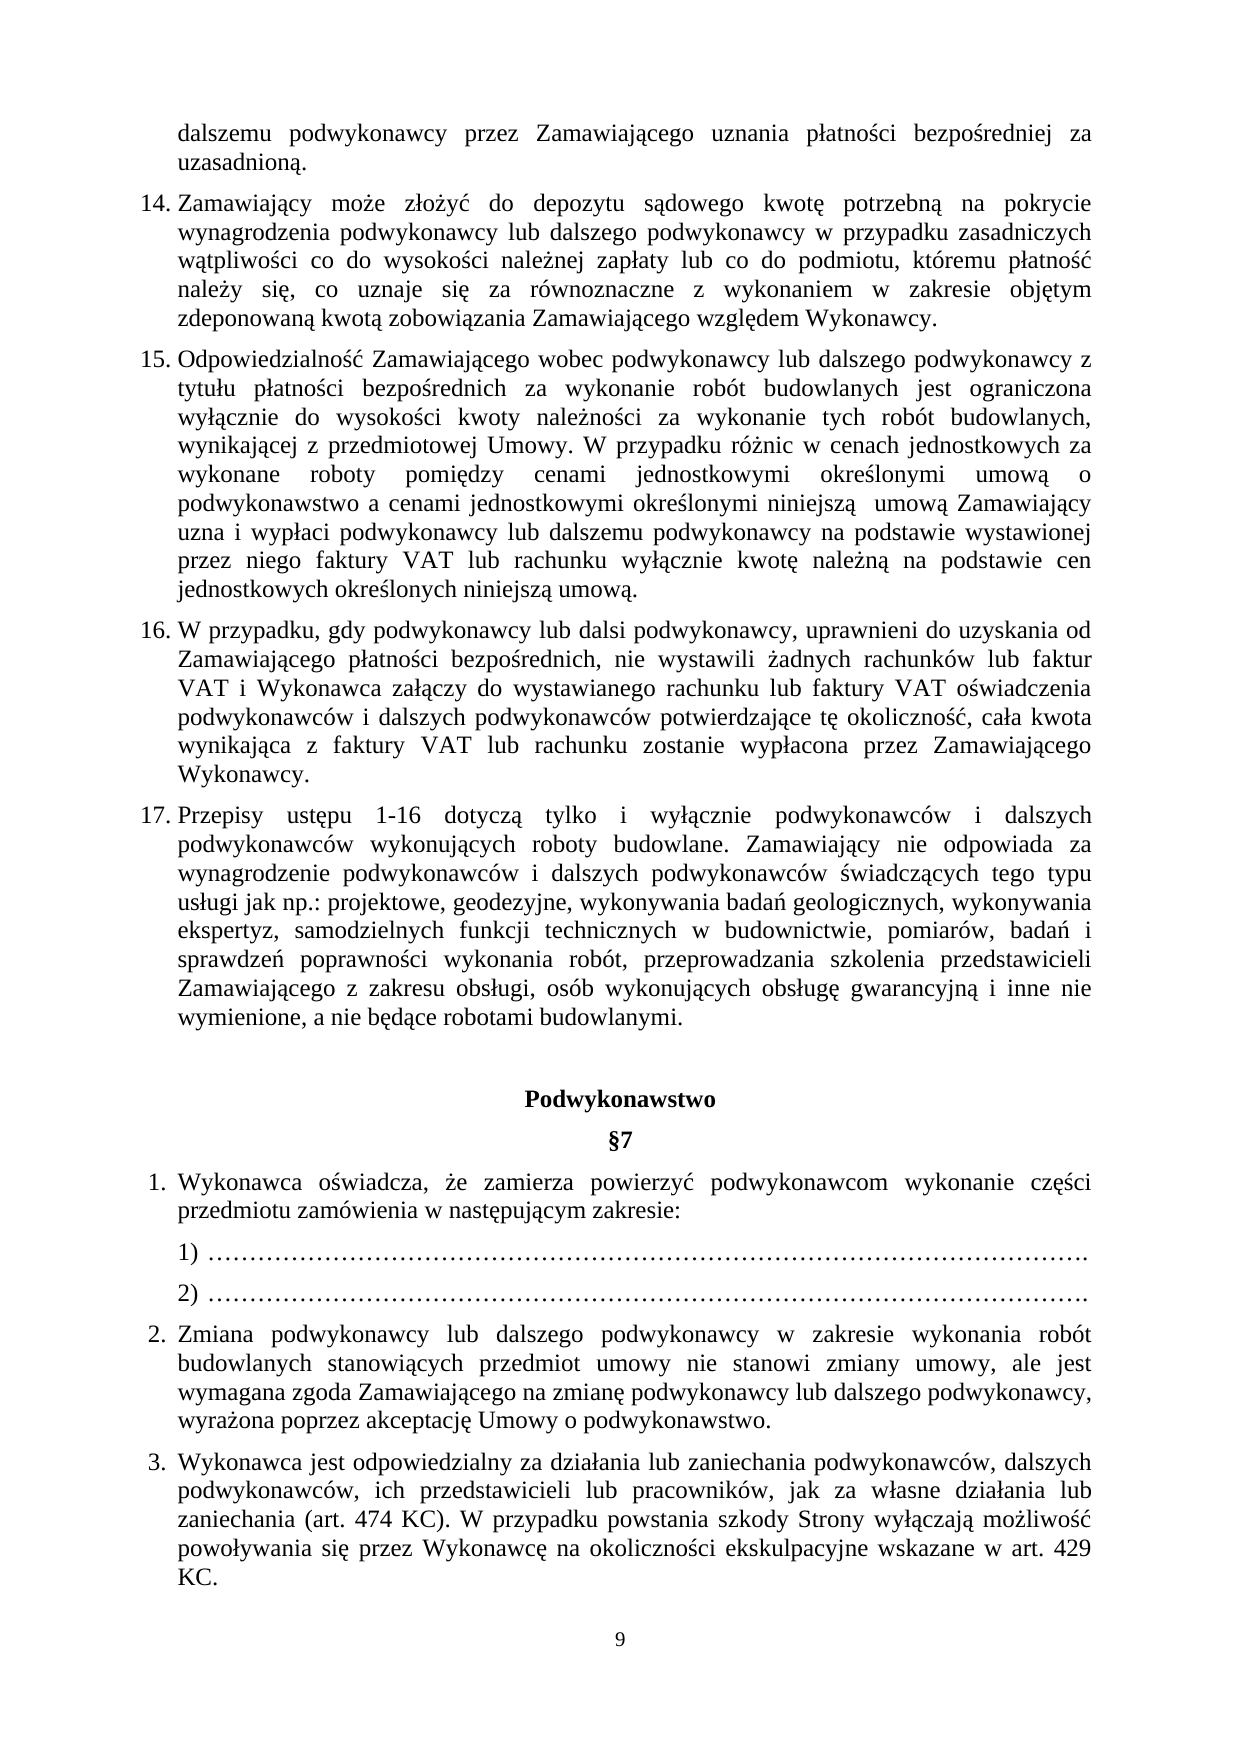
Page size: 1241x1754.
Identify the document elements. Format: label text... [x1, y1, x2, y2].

text Podwykonawstwo [148, 1084, 1092, 1113]
list Wykonawca jest odpowiedzialny za działania lub zaniechania podwykonawców, dalszych podwykonawców, ich przedstawicieli lub pracowników, jak za własne działania lub zaniechania (art. 474 KC). W przypadku powstania szkody Strony wyłączają możliwość powoływania się przez Wykonawcę na okoliczności ekskulpacyjne wskazane w art. 429 KC. [148, 1447, 1092, 1591]
list Przepisy ustępu 1-16 dotyczą tylko i wyłącznie podwykonawców i dalszych podwykonawców wykonujących roboty budowlane. Zamawiający nie odpowiada za wynagrodzenie podwykonawców i dalszych podwykonawców świadczących tego typu usługi jak np.: projektowe, geodezyjne, wykonywania badań geologicznych, wykonywania ekspertyz, samodzielnych funkcji technicznych w budownictwie, pomiarów, badań i sprawdzeń poprawności wykonania robót, przeprowadzania szkolenia przedstawicieli Zamawiającego z zakresu obsługi, osób wykonujących obsługę gwarancyjną i inne nie wymienione, a nie będące robotami budowlanymi. [140, 801, 1092, 1031]
list Zmiana podwykonawcy lub dalszego podwykonawcy w zakresie wykonania robót budowlanych stanowiących przedmiot umowy nie stanowi zmiany umowy, ale jest wymagana zgoda Zamawiającego na zmianę podwykonawcy lub dalszego podwykonawcy, wyrażona poprzez akceptację Umowy o podwykonawstwo. [148, 1319, 1092, 1434]
list Wykonawca oświadcza, że zamierza powierzyć podwykonawcom wykonanie części przedmiotu zamówienia w następującym zakresie: [148, 1167, 1092, 1224]
list ……………………………………………………………………………………………. [177, 1278, 1092, 1307]
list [140, 118, 1092, 176]
list W przypadku, gdy podwykonawcy lub dalsi podwykonawcy, uprawnieni do uzyskania od Zamawiającego płatności bezpośrednich, nie wystawili żadnych rachunków lub faktur VAT i Wykonawca załączy do wystawianego rachunku lub faktury VAT oświadczenia podwykonawców i dalszych podwykonawców potwierdzające tę okoliczność, cała kwota wynikająca z faktury VAT lub rachunku zostanie wypłacona przez Zamawiającego Wykonawcy. [140, 616, 1092, 788]
list ……………………………………………………………………………………………. [177, 1237, 1092, 1266]
list Zamawiający może złożyć do depozytu sądowego kwotę potrzebną na pokrycie wynagrodzenia podwykonawcy lub dalszego podwykonawcy w przypadku zasadniczych wątpliwości co do wysokości należnej zapłaty lub co do podmiotu, któremu płatność należy się, co uznaje się za równoznaczne z wykonaniem w zakresie objętym zdeponowaną kwotą zobowiązania Zamawiającego względem Wykonawcy. [140, 188, 1092, 332]
list Odpowiedzialność Zamawiającego wobec podwykonawcy lub dalszego podwykonawcy z tytułu płatności bezpośrednich za wykonanie robót budowlanych jest ograniczona wyłącznie do wysokości kwoty należności za wykonanie tych robót budowlanych, wynikającej z przedmiotowej Umowy. W przypadku różnic w cenach jednostkowych za wykonane roboty pomiędzy cenami jednostkowymi określonymi umową o podwykonawstwo a cenami jednostkowymi określonymi niniejszą umową Zamawiający uzna i wypłaci podwykonawcy lub dalszemu podwykonawcy na podstawie wystawionej przez niego faktury VAT lub rachunku wyłącznie kwotę należną na podstawie cen jednostkowych określonych niniejszą umową. [140, 344, 1092, 603]
text 7 [148, 1126, 1092, 1154]
